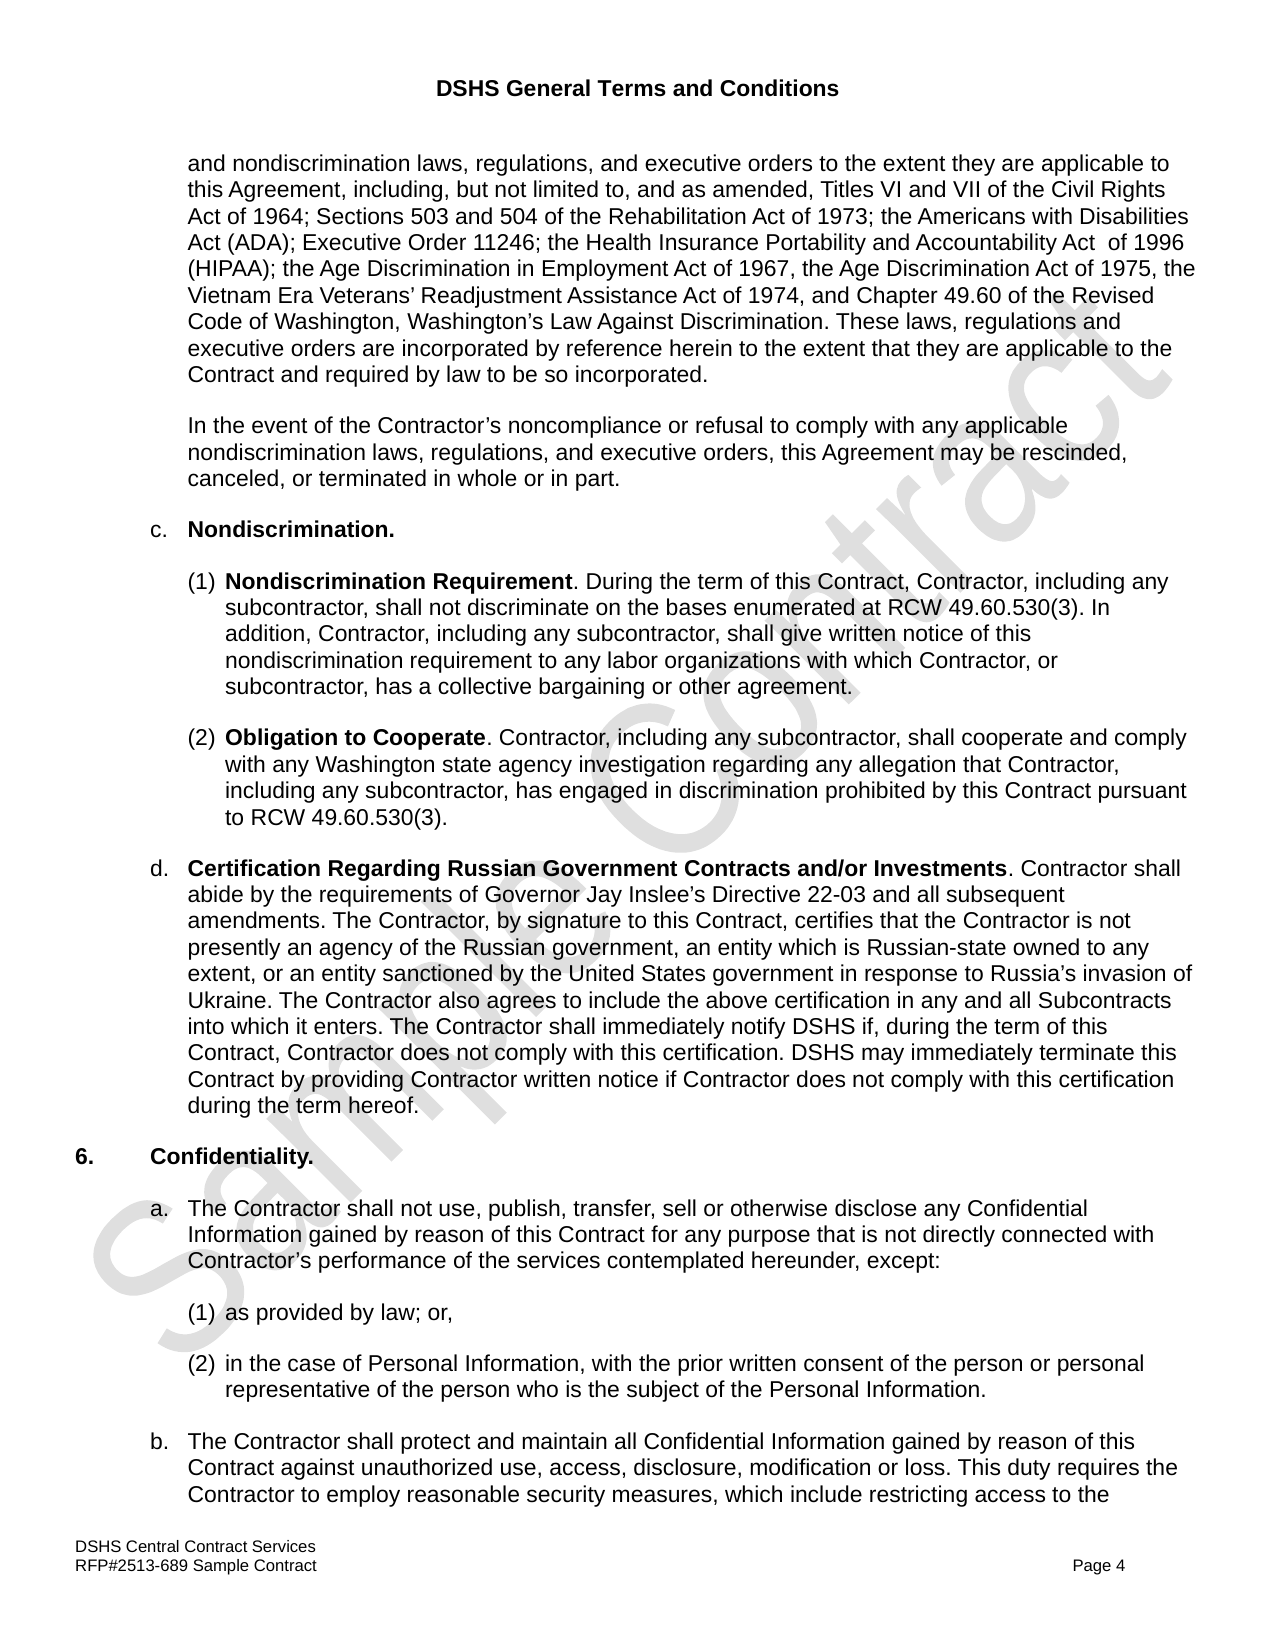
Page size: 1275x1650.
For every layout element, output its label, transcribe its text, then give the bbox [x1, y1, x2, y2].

subtitle Certification Regarding Russian Government Contracts and/or Investments. Contractor shall abide by the requirements of Governor Jay Inslee’s Directive 22-03 and all subsequent amendments. The Contractor, by signature to this Contract, certifies that the Contractor is not presently an agency of the Russian government, an entity which is Russian-state owned to any extent, or an entity sanctioned by the United States government in response to Russia’s invasion of Ukraine. The Contractor also agrees to include the above certification in any and all Subcontracts into which it enters. The Contractor shall immediately notify DSHS if, during the term of this Contract, Contractor does not comply with this certification. DSHS may immediately terminate this Contract by providing Contractor written notice if Contractor does not comply with this certification during the term hereof. [150, 855, 1200, 1118]
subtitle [150, 150, 1200, 387]
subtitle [150, 1428, 1200, 1507]
subtitle Confidentiality. [75, 1143, 1200, 1170]
subtitle Obligation to Cooperate. Contractor, including any subcontractor, shall cooperate and comply with any Washington state agency investigation regarding any allegation that Contractor, including any subcontractor, has engaged in discrimination prohibited by this Contract pursuant to RCW 49.60.530(3). [187, 724, 1200, 830]
subtitle In the event of the Contractor’s noncompliance or refusal to comply with any applicable nondiscrimination laws, regulations, and executive orders, this Agreement may be rescinded, canceled, or terminated in whole or in part. [187, 412, 1200, 491]
subtitle The Contractor shall not use, publish, transfer, sell or otherwise disclose any Confidential Information gained by reason of this Contract for any purpose that is not directly connected with Contractor’s performance of the services contemplated hereunder, except: [150, 1195, 1200, 1274]
subtitle Nondiscrimination. [150, 516, 1200, 543]
subtitle in the case of Personal Information, with the prior written consent of the person or personal representative of the person who is the subject of the Personal Information. [187, 1350, 1200, 1403]
subtitle as provided by law; or, [187, 1299, 1200, 1325]
subtitle Nondiscrimination Requirement. During the term of this Contract, Contractor, including any subcontractor, shall not discriminate on the bases enumerated at RCW 49.60.530(3). In addition, Contractor, including any subcontractor, shall give written notice of this nondiscrimination requirement to any labor organizations with which Contractor, or subcontractor, has a collective bargaining or other agreement. [187, 568, 1200, 699]
